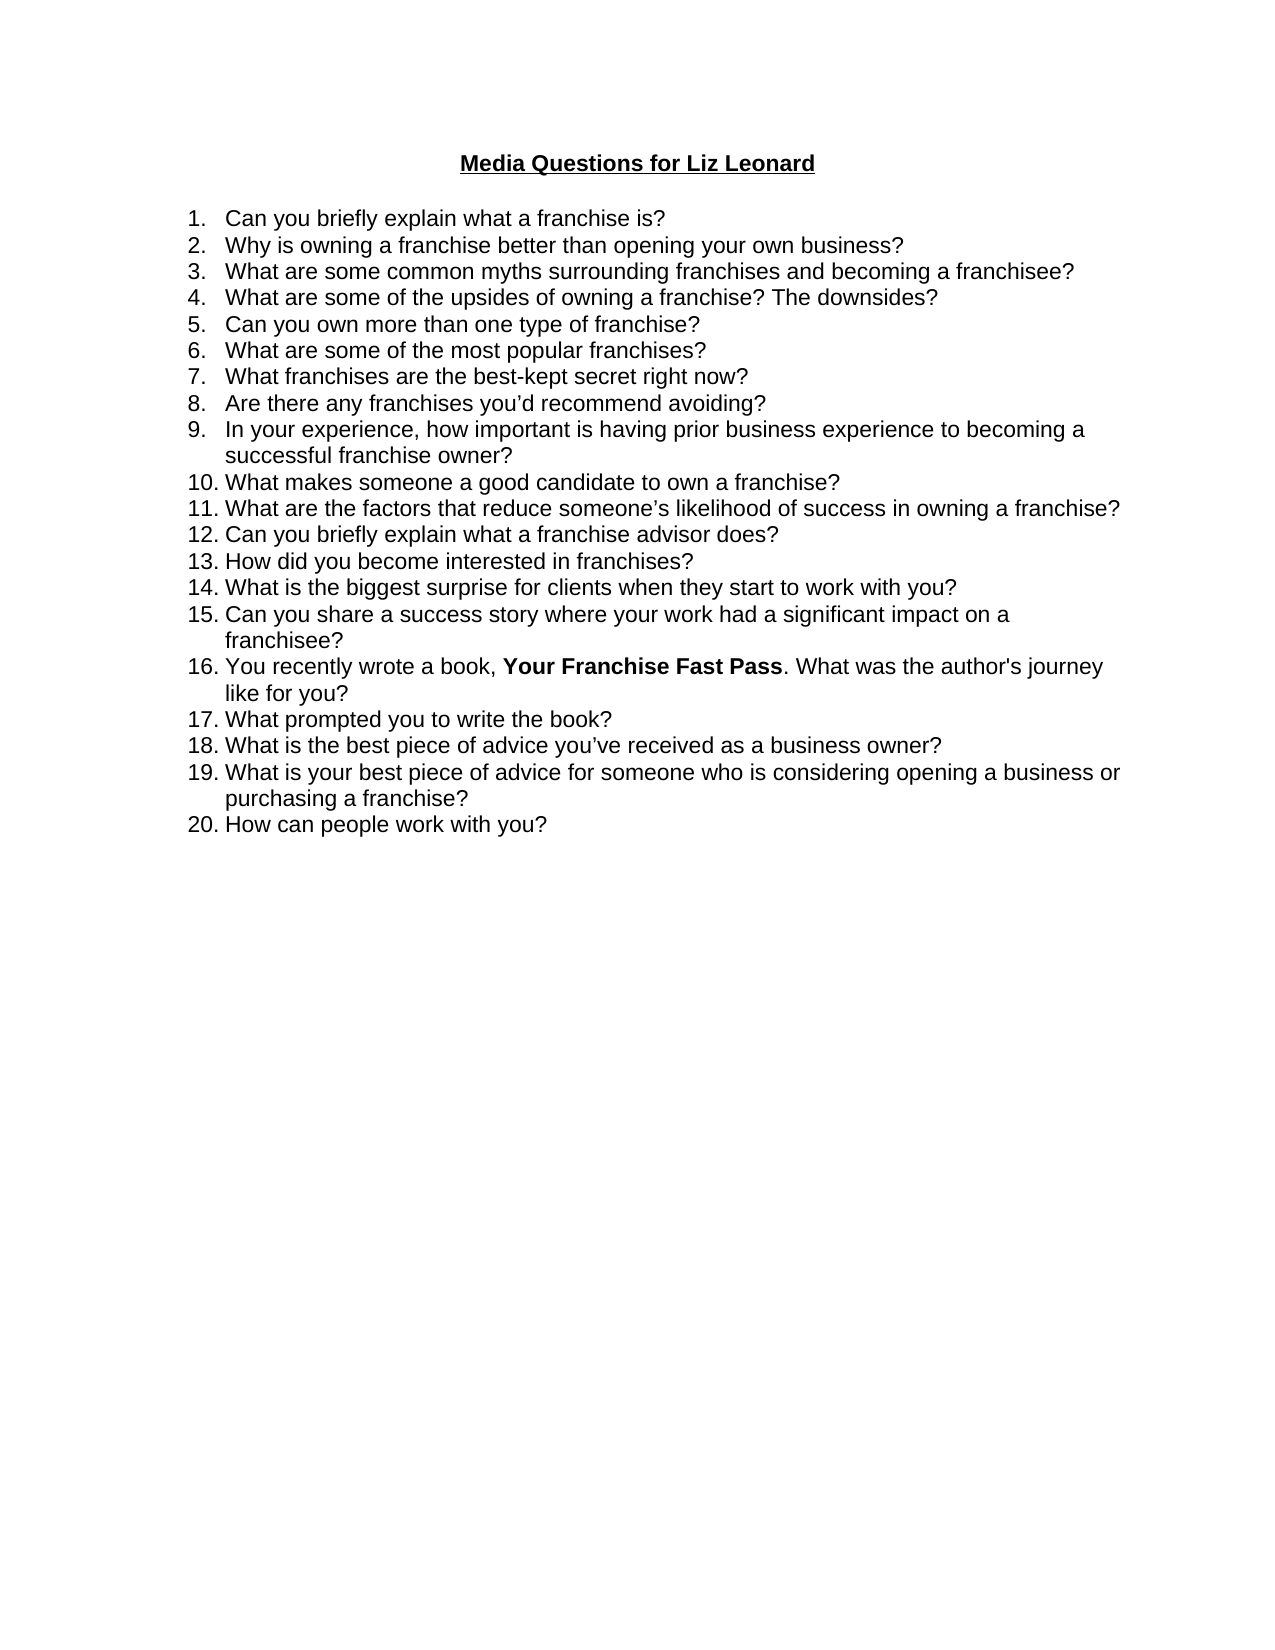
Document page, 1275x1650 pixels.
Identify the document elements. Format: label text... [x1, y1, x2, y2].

text Media Questions for Liz Leonard [150, 150, 1125, 176]
list What is the best piece of advice you’ve received as a business owner? [187, 732, 1125, 759]
list Can you briefly explain what a franchise advisor does? [187, 521, 1125, 548]
list You recently wrote a book, Your Franchise Fast Pass. What was the author's journey like for you? [187, 653, 1125, 706]
list Why is owning a franchise better than opening your own business? [187, 232, 1125, 258]
list What franchises are the best-kept secret right now? [187, 363, 1125, 390]
list What are some of the most popular franchises? [187, 337, 1125, 363]
list What is your best piece of advice for someone who is considering opening a business or purchasing a franchise? [187, 759, 1125, 811]
list Can you share a success story where your work had a significant impact on a franchisee? [187, 601, 1125, 653]
list What is the biggest surprise for clients when they start to work with you? [187, 574, 1125, 601]
list What are some of the upsides of owning a franchise? The downsides? [187, 284, 1125, 311]
list What prompted you to write the book? [187, 706, 1125, 732]
list What are the factors that reduce someone’s likelihood of success in owning a franchise? [187, 495, 1125, 521]
list How did you become interested in franchises? [187, 548, 1125, 574]
list What are some common myths surrounding franchises and becoming a franchisee? [187, 258, 1125, 284]
list How can people work with you? [187, 811, 1125, 838]
list What makes someone a good candidate to own a franchise? [187, 469, 1125, 495]
list Can you briefly explain what a franchise is? [187, 205, 1125, 232]
list In your experience, how important is having prior business experience to becoming a successful franchise owner? [187, 416, 1125, 469]
list Can you own more than one type of franchise? [187, 311, 1125, 337]
list Are there any franchises you’d recommend avoiding? [187, 390, 1125, 416]
